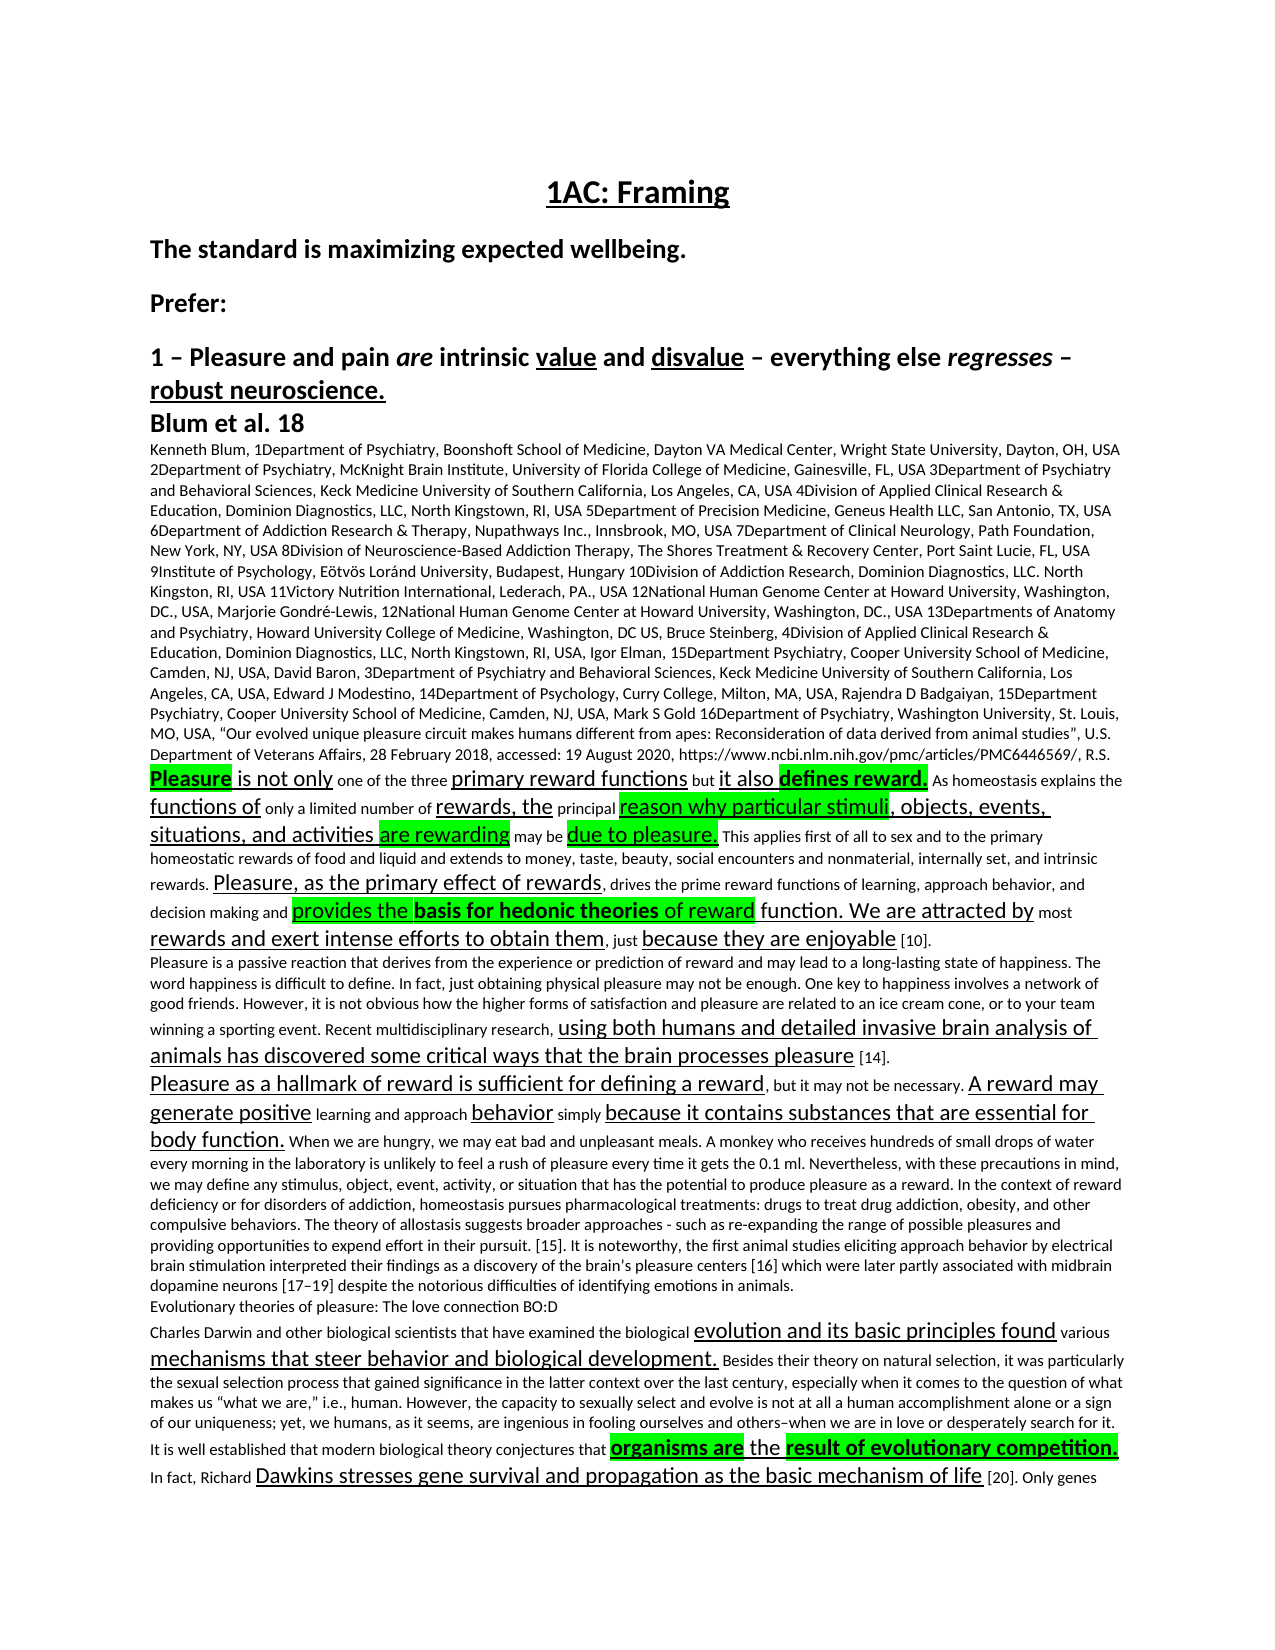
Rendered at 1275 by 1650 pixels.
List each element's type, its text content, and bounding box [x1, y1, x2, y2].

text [150, 1433, 1125, 1489]
text Pleasure is a passive reaction that derives from the experience or prediction of reward and may lead to a long-lasting state of happiness. The word happiness is difficult to define. In fact, just obtaining physical pleasure may not be enough. One key to happiness involves a network of good friends. However, it is not obvious how the higher forms of satisfaction and pleasure are related to an ice cream cone, or to your team winning a sporting event. Recent multidisciplinary research, using both humans and detailed invasive brain analysis of animals has discovered some critical ways that the brain processes pleasure [14]. [150, 953, 1125, 1069]
subtitle 1 – Pleasure and pain are intrinsic value and disvalue – everything else regresses – robust neuroscience. [150, 340, 1125, 406]
text Pleasure as a hallmark of reward is sufficient for defining a reward, but it may not be necessary. A reward may generate positive learning and approach behavior simply because it contains substances that are essential for body function. When we are hungry, we may eat bad and unpleasant meals. A monkey who receives hundreds of small drops of water every morning in the laboratory is unlikely to feel a rush of pleasure every time it gets the 0.1 ml. Nevertheless, with these precautions in mind, we may define any stimulus, object, event, activity, or situation that has the potential to produce pleasure as a reward. In the context of reward deficiency or for disorders of addiction, homeostasis pursues pharmacological treatments: drugs to treat drug addiction, obesity, and other compulsive behaviors. The theory of allostasis suggests broader approaches - such as re-expanding the range of possible pleasures and providing opportunities to expend effort in their pursuit. [15]. It is noteworthy, the first animal studies eliciting approach behavior by electrical brain stimulation interpreted their findings as a discovery of the brain’s pleasure centers [16] which were later partly associated with midbrain dopamine neurons [17–19] despite the notorious difficulties of identifying emotions in animals. [150, 1069, 1125, 1296]
subtitle The standard is maximizing expected wellbeing. [150, 232, 1125, 265]
text Blum et al. 18 [150, 406, 1125, 439]
text Charles Darwin and other biological scientists that have examined the biological evolution and its basic principles found various mechanisms that steer behavior and biological development. Besides their theory on natural selection, it was particularly the sexual selection process that gained significance in the latter context over the last century, especially when it comes to the question of what makes us “what we are,” i.e., human. However, the capacity to sexually select and evolve is not at all a human accomplishment alone or a sign of our uniqueness; yet, we humans, as it seems, are ingenious in fooling ourselves and others–when we are in love or desperately search for it. [150, 1316, 1125, 1433]
subtitle Prefer: [150, 286, 1125, 319]
subtitle 1AC: Framing [150, 171, 1125, 212]
text Evolutionary theories of pleasure: The love connection BO:D [150, 1296, 1125, 1316]
text Pleasure is not only one of the three primary reward functions but it also defines reward. As homeostasis explains the functions of only a limited number of rewards, the principal reason why particular stimuli, objects, events, situations, and activities are rewarding may be due to pleasure. This applies first of all to sex and to the primary homeostatic rewards of food and liquid and extends to money, taste, beauty, social encounters and nonmaterial, internally set, and intrinsic rewards. Pleasure, as the primary effect of rewards, drives the prime reward functions of learning, approach behavior, and decision making and provides the basis for hedonic theories of reward function. We are attracted by most rewards and exert intense efforts to obtain them, just because they are enjoyable [10]. [150, 764, 1125, 953]
text Kenneth Blum, 1Department of Psychiatry, Boonshoft School of Medicine, Dayton VA Medical Center, Wright State University, Dayton, OH, USA 2Department of Psychiatry, McKnight Brain Institute, University of Florida College of Medicine, Gainesville, FL, USA 3Department of Psychiatry and Behavioral Sciences, Keck Medicine University of Southern California, Los Angeles, CA, USA 4Division of Applied Clinical Research & Education, Dominion Diagnostics, LLC, North Kingstown, RI, USA 5Department of Precision Medicine, Geneus Health LLC, San Antonio, TX, USA 6Department of Addiction Research & Therapy, Nupathways Inc., Innsbrook, MO, USA 7Department of Clinical Neurology, Path Foundation, New York, NY, USA 8Division of Neuroscience-Based Addiction Therapy, The Shores Treatment & Recovery Center, Port Saint Lucie, FL, USA 9Institute of Psychology, Eötvös Loránd University, Budapest, Hungary 10Division of Addiction Research, Dominion Diagnostics, LLC. North Kingston, RI, USA 11Victory Nutrition International, Lederach, PA., USA 12National Human Genome Center at Howard University, Washington, DC., USA, Marjorie Gondré-Lewis, 12National Human Genome Center at Howard University, Washington, DC., USA 13Departments of Anatomy and Psychiatry, Howard University College of Medicine, Washington, DC US, Bruce Steinberg, 4Division of Applied Clinical Research & Education, Dominion Diagnostics, LLC, North Kingstown, RI, USA, Igor Elman, 15Department Psychiatry, Cooper University School of Medicine, Camden, NJ, USA, David Baron, 3Department of Psychiatry and Behavioral Sciences, Keck Medicine University of Southern California, Los Angeles, CA, USA, Edward J Modestino, 14Department of Psychology, Curry College, Milton, MA, USA, Rajendra D Badgaiyan, 15Department Psychiatry, Cooper University School of Medicine, Camden, NJ, USA, Mark S Gold 16Department of Psychiatry, Washington University, St. Louis, MO, USA, “Our evolved unique pleasure circuit makes humans different from apes: Reconsideration of data derived from animal studies”, U.S. Department of Veterans Affairs, 28 February 2018, accessed: 19 August 2020, https://www.ncbi.nlm.nih.gov/pmc/articles/PMC6446569/, R.S. [150, 439, 1125, 764]
